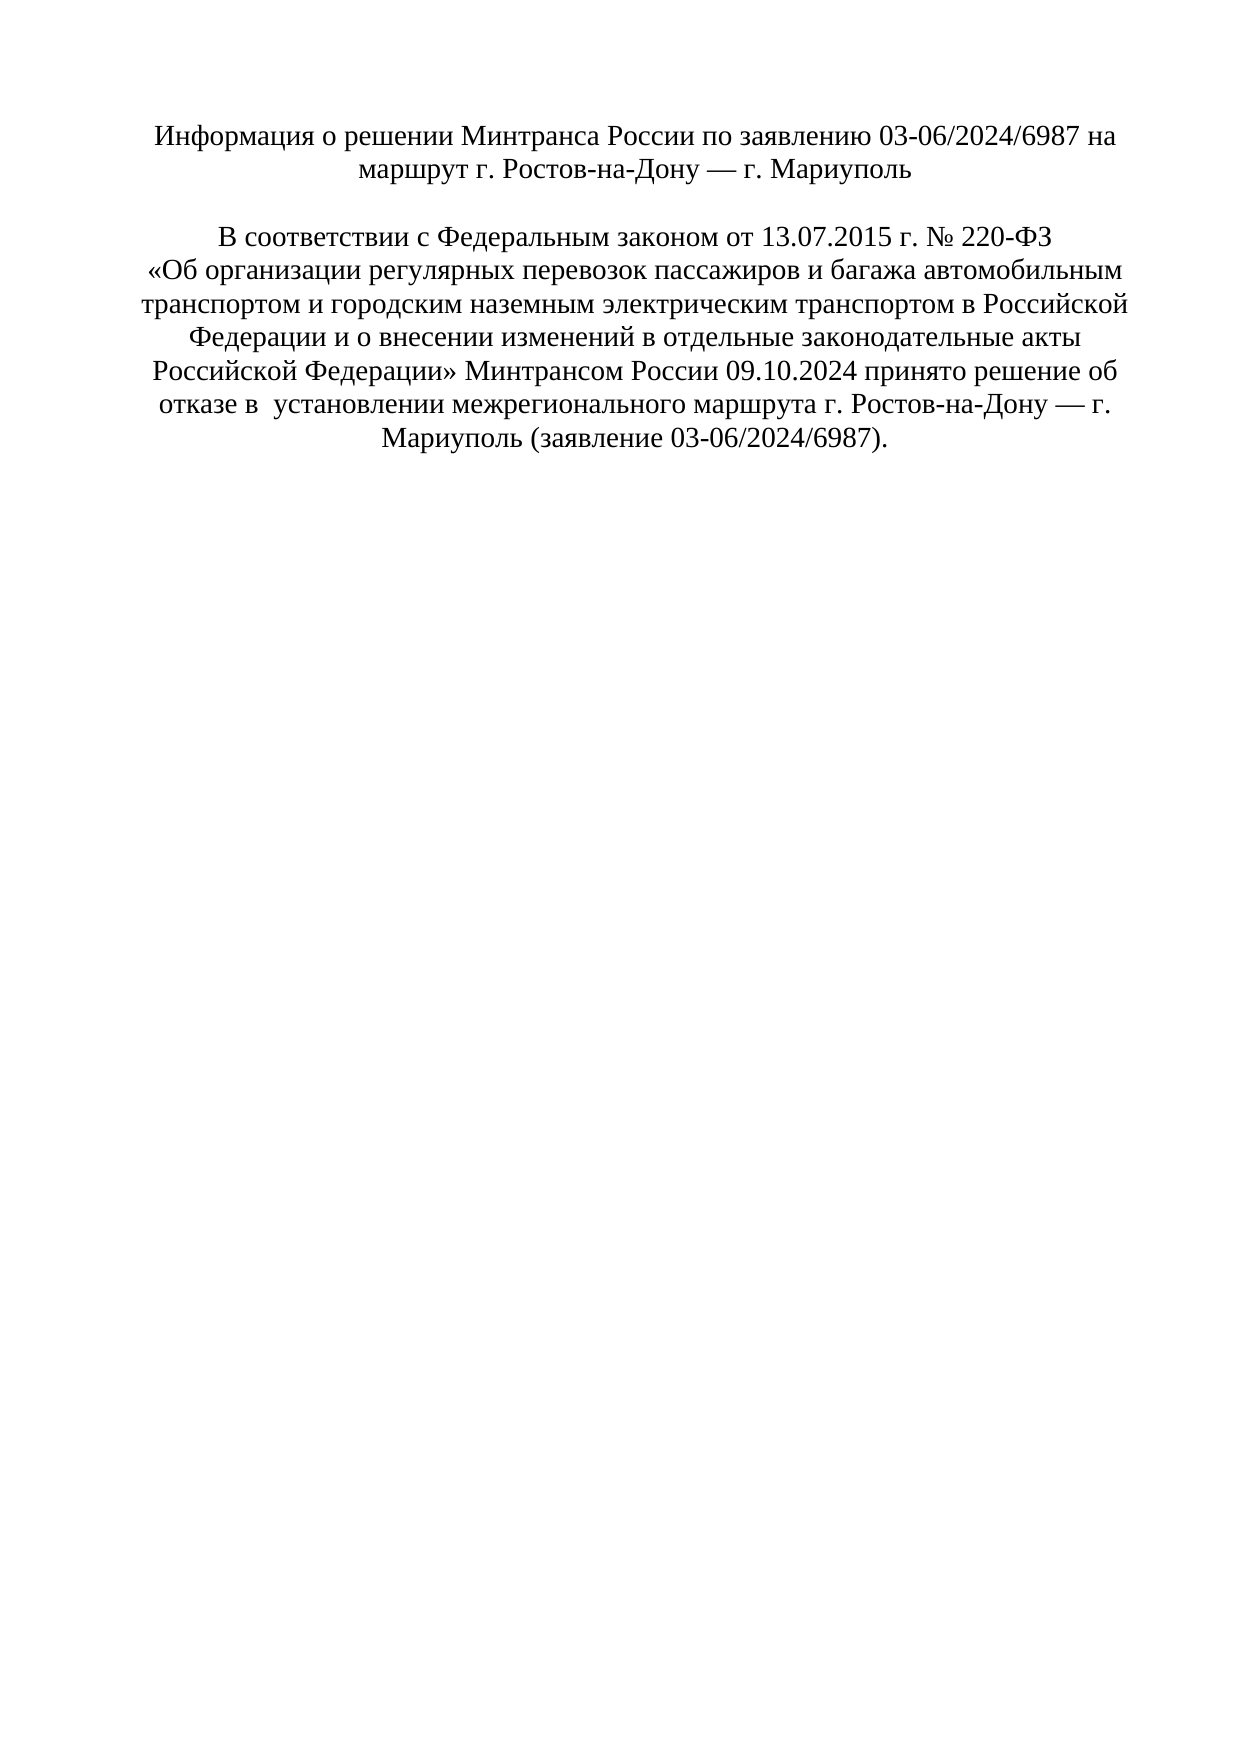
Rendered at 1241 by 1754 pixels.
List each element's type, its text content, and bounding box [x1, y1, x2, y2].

text Информация о решении Минтранса России по заявлению 03-06/2024/6987 на маршрут г. Ростов-на-Дону — г. Мариуполь [118, 118, 1152, 185]
text В соответствии с Федеральным законом от 13.07.2015 г. № 220-ФЗ «Об организации регулярных перевозок пассажиров и багажа автомобильным транспортом и городским наземным электрическим транспортом в Российской Федерации и о внесении изменений в отдельные законодательные акты Российской Федерации» Минтрансом России 09.10.2024 принято решение об отказе в установлении межрегионального маршрута г. Ростов-на-Дону — г. Мариуполь (заявление 03-06/2024/6987). [118, 219, 1152, 453]
